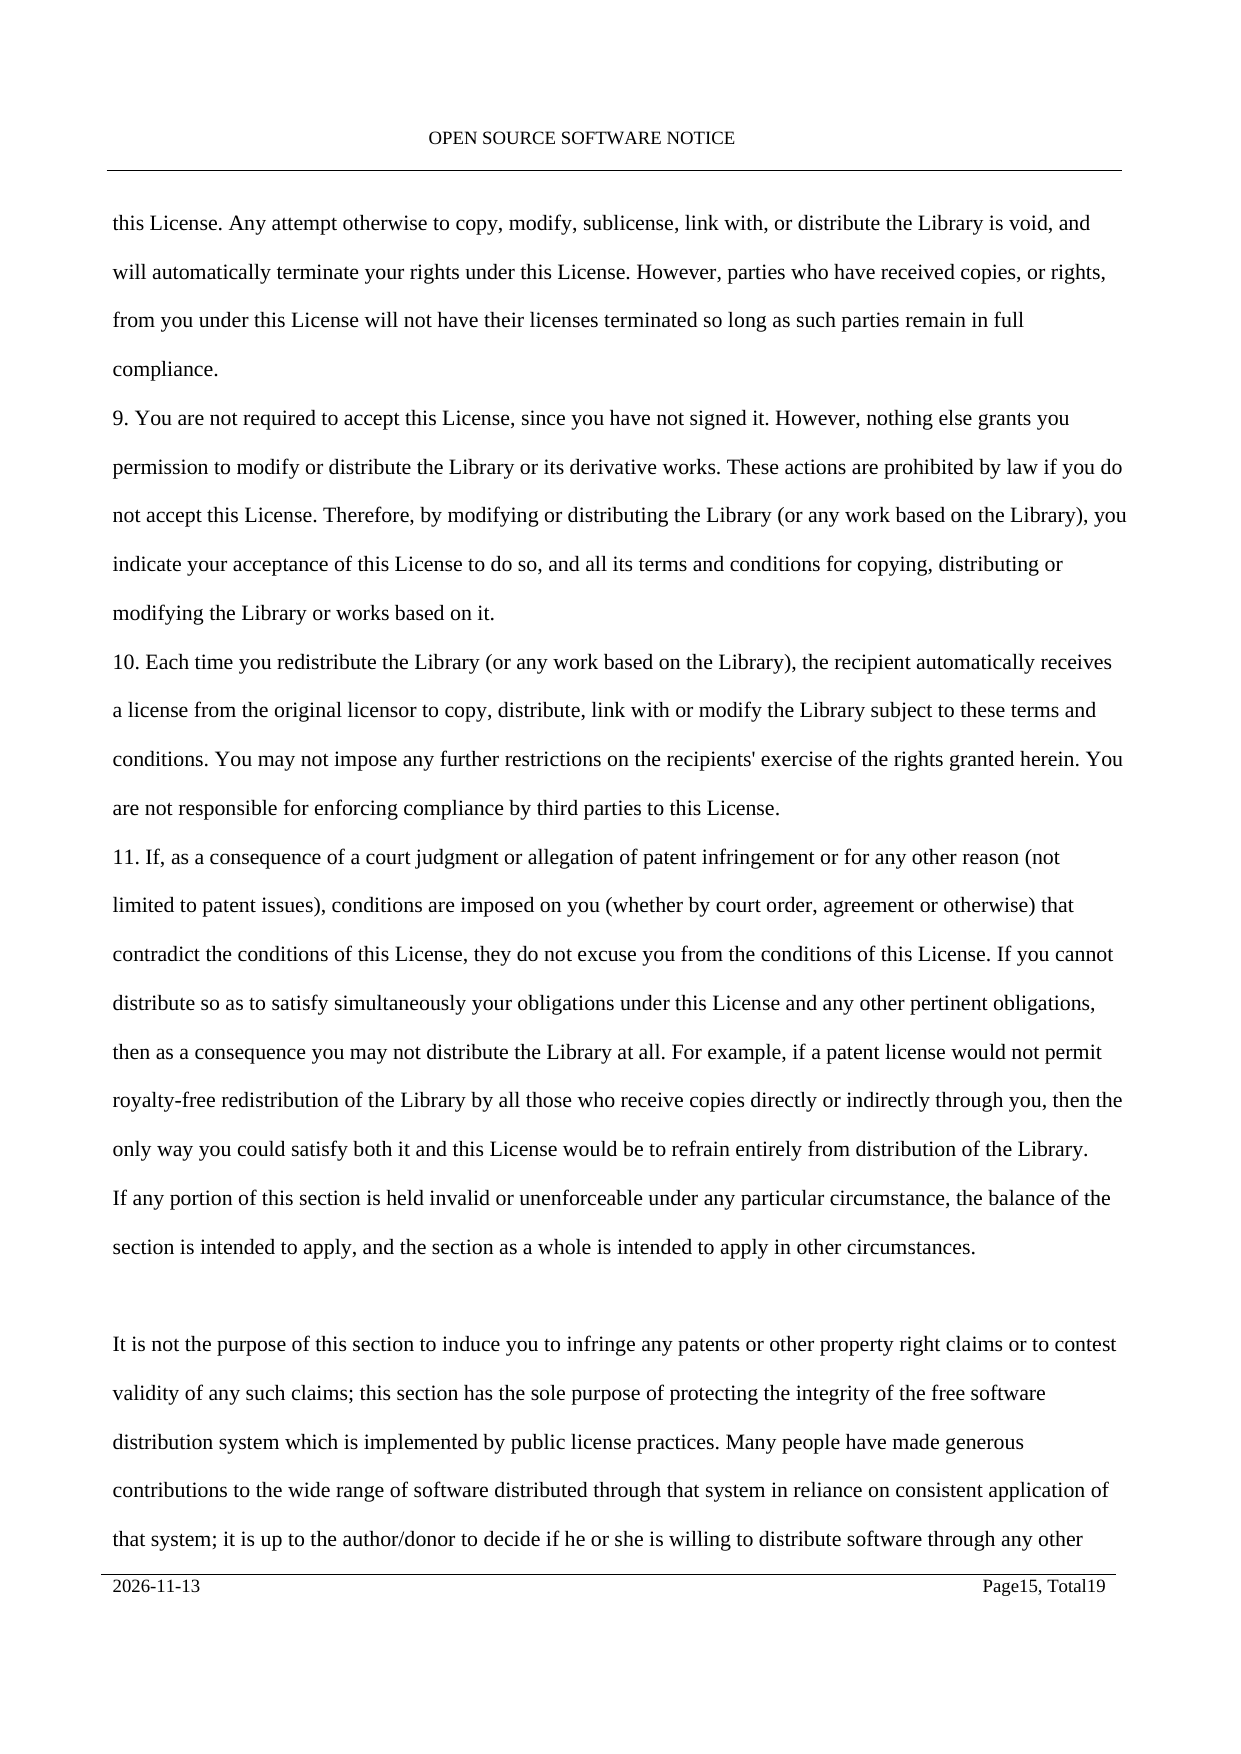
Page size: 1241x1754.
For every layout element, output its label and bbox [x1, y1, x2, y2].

text [112, 206, 1128, 1555]
